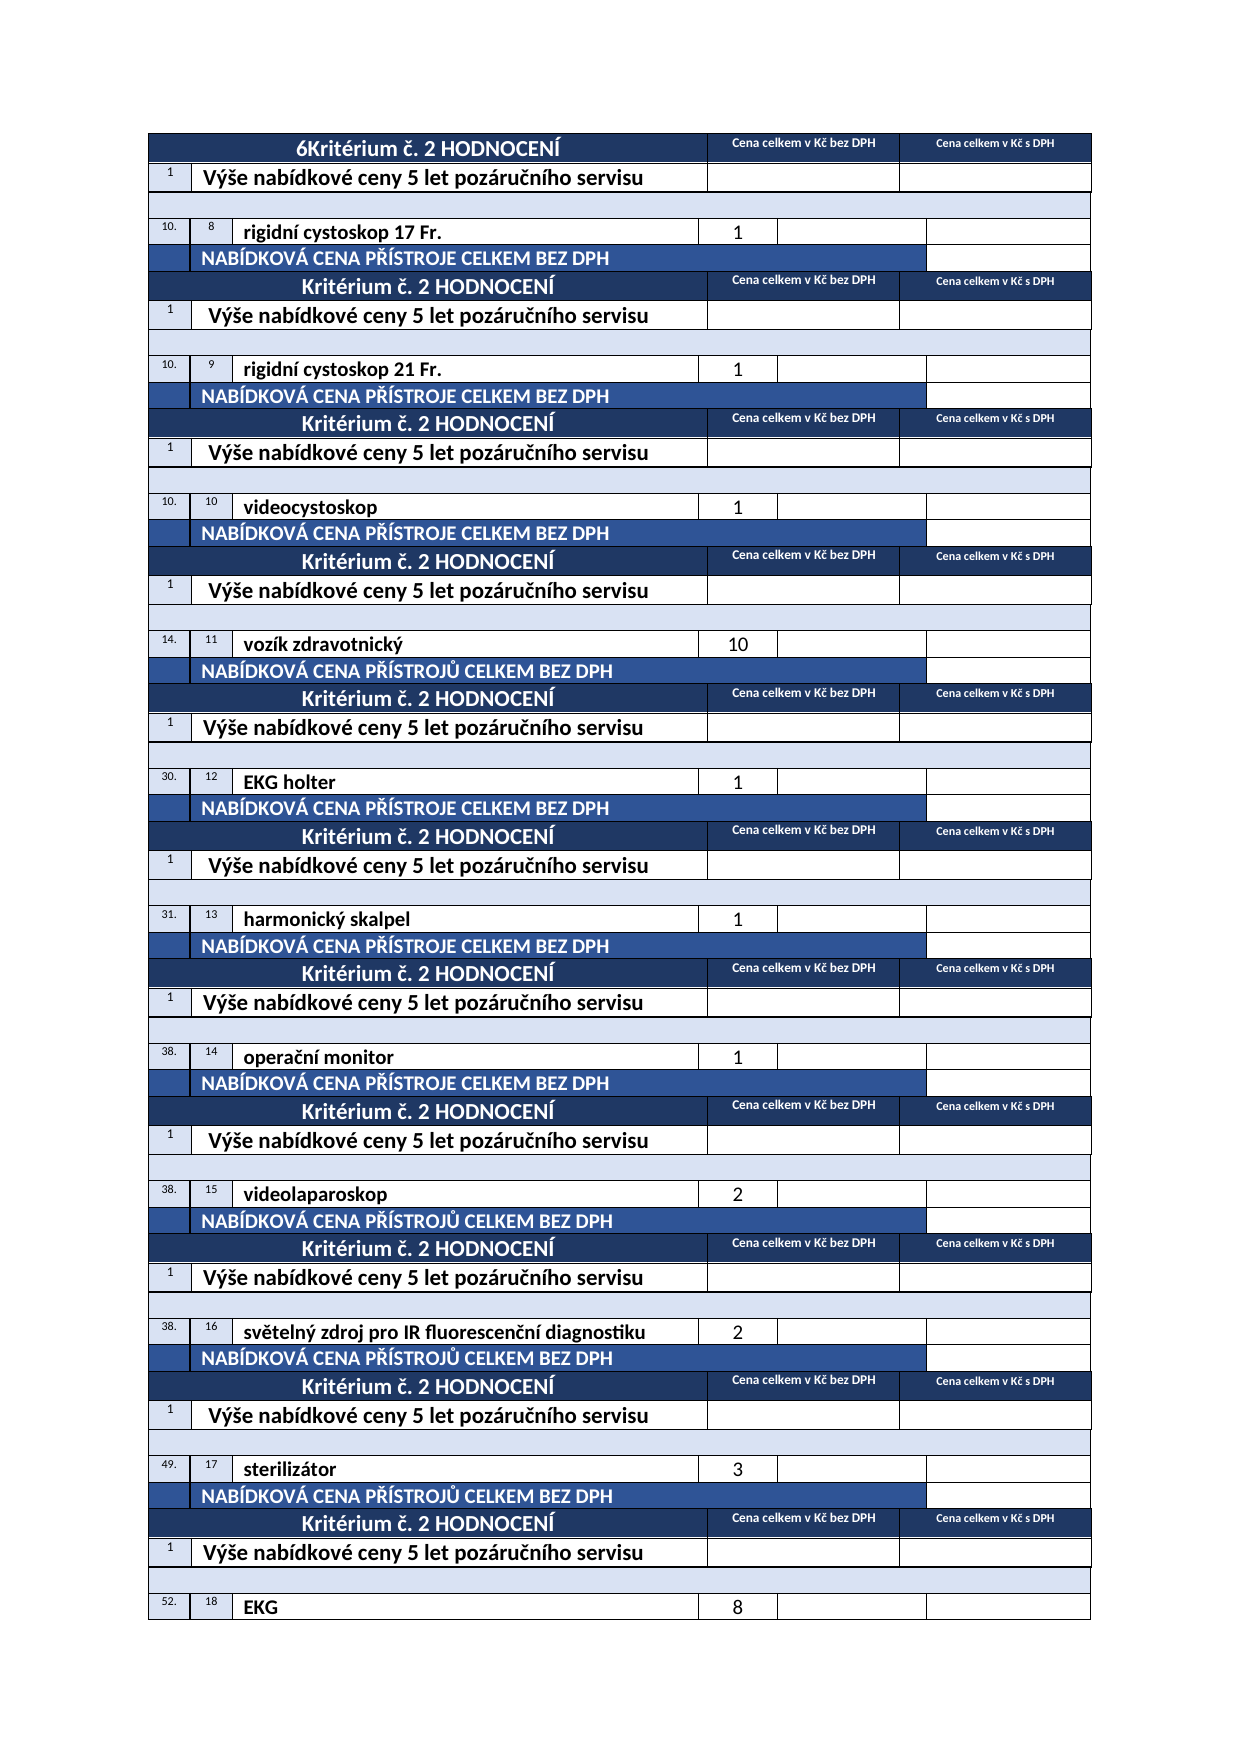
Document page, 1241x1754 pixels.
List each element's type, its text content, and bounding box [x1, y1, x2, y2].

table_cell 1 [699, 356, 777, 382]
table_cell 10. [149, 494, 189, 519]
table_cell [927, 1319, 1090, 1344]
table_cell [927, 245, 1090, 271]
table_cell Kritérium č. 2 HODNOCENÍ [149, 1372, 707, 1400]
table_cell 1 [149, 1401, 191, 1429]
table_cell Výše nabídkové ceny 5 let pozáručního servisu [192, 439, 707, 466]
table_cell 1 [149, 989, 191, 1016]
table_cell [778, 1319, 926, 1344]
table_cell [900, 164, 1091, 191]
table_cell Výše nabídkové ceny 5 let pozáručního servisu [192, 989, 707, 1016]
table_cell sterilizátor [233, 1456, 698, 1482]
table_cell [149, 743, 1090, 768]
table_cell Výše nabídkové ceny 5 let pozáručního servisu [192, 1401, 707, 1429]
table_cell 1 [149, 301, 191, 329]
table_cell Cena celkem v Kč s DPH [900, 822, 1091, 850]
table_cell [149, 1293, 1090, 1318]
table_cell 30. [149, 769, 189, 794]
table_cell 1 [149, 576, 191, 604]
table_cell [778, 1456, 926, 1482]
table_cell [149, 193, 1090, 218]
table_cell NABÍDKOVÁ CENA PŘÍSTROJE CELKEM BEZ DPH [191, 933, 926, 958]
table_cell [708, 1126, 899, 1154]
table_cell [927, 795, 1090, 821]
table_cell 38. [149, 1181, 189, 1207]
table_cell 2 [699, 1181, 777, 1207]
table_cell Cena celkem v Kč s DPH [900, 1234, 1091, 1262]
table_cell Výše nabídkové ceny 5 let pozáručního servisu [192, 576, 707, 604]
table_cell [900, 1539, 1091, 1566]
table_cell Kritérium č. 2 HODNOCENÍ [149, 1509, 707, 1537]
table_cell Kritérium č. 2 HODNOCENÍ [149, 272, 707, 300]
table_cell [708, 439, 899, 466]
table_cell [927, 1456, 1090, 1482]
table_cell 1 [149, 851, 191, 879]
table_cell Cena celkem v Kč bez DPH [708, 959, 899, 987]
table_cell [778, 906, 926, 932]
table_cell Kritérium č. 2 HODNOCENÍ [149, 547, 707, 575]
table_cell [927, 494, 1090, 519]
table_cell Cena celkem v Kč s DPH [900, 1097, 1091, 1125]
table_cell videocystoskop [233, 494, 698, 519]
table_cell Cena celkem v Kč bez DPH [708, 272, 899, 300]
table_cell [149, 933, 189, 958]
table_cell Cena celkem v Kč s DPH [900, 134, 1091, 162]
table_cell rigidní cystoskop 21 Fr. [233, 356, 698, 382]
table_cell [778, 1181, 926, 1207]
table_cell [149, 605, 1090, 630]
table_cell 2 [699, 1319, 777, 1344]
table_cell [927, 383, 1090, 408]
table_cell 1 [699, 494, 777, 519]
table_cell Výše nabídkové ceny 5 let pozáručního servisu [192, 1126, 707, 1154]
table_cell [192, 164, 707, 191]
table_cell [900, 576, 1091, 604]
table_cell 38. [149, 1319, 189, 1344]
table_cell Cena celkem v Kč bez DPH [708, 134, 899, 162]
table_cell [149, 1568, 1090, 1593]
table_cell harmonický skalpel [233, 906, 698, 932]
table_cell Výše nabídkové ceny 5 let pozáručního servisu [192, 301, 707, 329]
table_cell 1 [149, 714, 191, 741]
table_cell [927, 219, 1090, 244]
table_cell Cena celkem v Kč s DPH [900, 959, 1091, 987]
table_cell Výše nabídkové ceny 5 let pozáručního servisu [192, 851, 707, 879]
table_cell Kritérium č. 2 HODNOCENÍ [149, 684, 707, 712]
table_cell [708, 1264, 899, 1291]
table_cell [900, 301, 1091, 329]
table_cell [708, 576, 899, 604]
table_cell 8 [699, 1594, 777, 1619]
table_cell NABÍDKOVÁ CENA PŘÍSTROJŮ CELKEM BEZ DPH [191, 1208, 926, 1233]
table_cell [900, 1264, 1091, 1291]
table_cell 1 [699, 219, 777, 244]
table_cell [708, 989, 899, 1016]
table_cell [778, 1044, 926, 1069]
table_cell Cena celkem v Kč bez DPH [708, 547, 899, 575]
table_cell NABÍDKOVÁ CENA PŘÍSTROJE CELKEM BEZ DPH [191, 795, 926, 821]
table_cell [778, 769, 926, 794]
table_cell Cena celkem v Kč bez DPH [708, 1097, 899, 1125]
table_cell EKG [233, 1594, 698, 1619]
table_cell Cena celkem v Kč s DPH [900, 272, 1091, 300]
table_cell Kritérium č. 2 HODNOCENÍ [149, 822, 707, 850]
table_cell [149, 468, 1090, 493]
table_cell 1 [699, 906, 777, 932]
table_cell 31. [149, 906, 189, 932]
table_cell 10 [191, 494, 232, 519]
table_cell [149, 1483, 189, 1508]
table_cell Cena celkem v Kč bez DPH [708, 409, 899, 437]
table_cell Cena celkem v Kč bez DPH [708, 684, 899, 712]
table_cell 17 [191, 1456, 232, 1482]
table_cell [149, 1345, 189, 1371]
table_cell videolaparoskop [233, 1181, 698, 1207]
table_cell [708, 301, 899, 329]
table_cell 9 [191, 356, 232, 382]
table_cell [708, 1401, 899, 1429]
table_cell NABÍDKOVÁ CENA PŘÍSTROJE CELKEM BEZ DPH [191, 520, 926, 546]
table_cell [927, 520, 1090, 546]
table_cell [149, 383, 189, 408]
table_cell 38. [149, 1044, 189, 1069]
table_cell 14. [149, 631, 189, 657]
table_cell [149, 795, 189, 821]
table_cell 18 [191, 1594, 232, 1619]
table_cell [149, 1018, 1090, 1043]
table_cell Kritérium č. 2 HODNOCENÍ [149, 1234, 707, 1262]
table_cell [900, 714, 1091, 741]
table_cell [778, 219, 926, 244]
table_cell [927, 1044, 1090, 1069]
table_cell 1 [149, 439, 191, 466]
table_cell 10. [149, 356, 189, 382]
table_cell Cena celkem v Kč s DPH [900, 409, 1091, 437]
table_cell 1 [149, 1264, 191, 1291]
table_cell [927, 1208, 1090, 1233]
table_cell [778, 631, 926, 657]
table_cell [149, 1430, 1090, 1455]
table_cell 8 [191, 219, 232, 244]
table_cell [927, 906, 1090, 932]
table_cell [149, 880, 1090, 905]
table_cell [708, 851, 899, 879]
table_cell Cena celkem v Kč bez DPH [708, 1234, 899, 1262]
table_cell Kritérium č. 2 HODNOCENÍ [149, 409, 707, 437]
table_cell 1 [149, 164, 191, 191]
table_cell Cena celkem v Kč bez DPH [708, 1509, 899, 1537]
table_cell [149, 520, 189, 546]
table_cell [149, 1155, 1090, 1180]
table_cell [192, 1539, 707, 1566]
table_cell Výše nabídkové ceny 5 let pozáručního servisu [192, 714, 707, 741]
table_cell [708, 1539, 899, 1566]
table_cell [927, 1483, 1090, 1508]
table_cell [778, 1594, 926, 1619]
table_cell [927, 356, 1090, 382]
table_cell [900, 1401, 1091, 1429]
table_cell 1 [699, 769, 777, 794]
table_cell 16 [191, 1319, 232, 1344]
table_cell 52. [149, 1594, 189, 1619]
table_cell [927, 1181, 1090, 1207]
table_cell [900, 989, 1091, 1016]
table_cell 49. [149, 1456, 189, 1482]
table_cell 1 [149, 1126, 191, 1154]
table_cell NABÍDKOVÁ CENA PŘÍSTROJE CELKEM BEZ DPH [191, 383, 926, 408]
table_cell 1 [699, 1044, 777, 1069]
table_cell [778, 494, 926, 519]
table_cell [149, 330, 1090, 355]
table_cell Výše nabídkové ceny 5 let pozáručního servisu [192, 1264, 707, 1291]
table_cell vozík zdravotnický [233, 631, 698, 657]
table_cell [708, 714, 899, 741]
table_cell rigidní cystoskop 17 Fr. [233, 219, 698, 244]
table_cell [927, 769, 1090, 794]
table_cell Cena celkem v Kč bez DPH [708, 1372, 899, 1400]
table_cell NABÍDKOVÁ CENA PŘÍSTROJE CELKEM BEZ DPH [191, 245, 926, 271]
table_cell 11 [191, 631, 232, 657]
table_cell [149, 658, 189, 683]
table_cell Cena celkem v Kč s DPH [900, 1509, 1091, 1537]
table_cell NABÍDKOVÁ CENA PŘÍSTROJŮ CELKEM BEZ DPH [191, 1345, 926, 1371]
table_cell 6Kritérium č. 2 HODNOCENÍ [149, 134, 707, 162]
table_cell 1 [149, 1539, 191, 1566]
table_cell [900, 439, 1091, 466]
table_cell [708, 164, 899, 191]
table_cell 10 [699, 631, 777, 657]
table_cell [149, 1208, 189, 1233]
table_cell [927, 1345, 1090, 1371]
table_cell 14 [191, 1044, 232, 1069]
table_cell 3 [699, 1456, 777, 1482]
table_cell 10. [149, 219, 189, 244]
table_cell NABÍDKOVÁ CENA PŘÍSTROJŮ CELKEM BEZ DPH [191, 1483, 926, 1508]
table_cell [900, 1126, 1091, 1154]
table_cell 12 [191, 769, 232, 794]
table_cell Cena celkem v Kč bez DPH [708, 822, 899, 850]
table_cell 15 [191, 1181, 232, 1207]
table_cell NABÍDKOVÁ CENA PŘÍSTROJE CELKEM BEZ DPH [191, 1070, 926, 1096]
table_cell [927, 658, 1090, 683]
table_cell operační monitor [233, 1044, 698, 1069]
table_cell [927, 1070, 1090, 1096]
table_cell EKG holter [233, 769, 698, 794]
table_cell Kritérium č. 2 HODNOCENÍ [149, 1097, 707, 1125]
table_cell Cena celkem v Kč s DPH [900, 1372, 1091, 1400]
table_cell [778, 356, 926, 382]
table_cell [900, 851, 1091, 879]
table_cell Cena celkem v Kč s DPH [900, 547, 1091, 575]
table_cell Cena celkem v Kč s DPH [900, 684, 1091, 712]
table_cell [927, 1594, 1090, 1619]
table_cell NABÍDKOVÁ CENA PŘÍSTROJŮ CELKEM BEZ DPH [191, 658, 926, 683]
table_cell [927, 631, 1090, 657]
table_cell [927, 933, 1090, 958]
table_cell světelný zdroj pro IR fluorescenční diagnostiku [233, 1319, 698, 1344]
table_cell [149, 245, 189, 271]
table_cell 13 [191, 906, 232, 932]
table_cell Kritérium č. 2 HODNOCENÍ [149, 959, 707, 987]
table_cell [149, 1070, 189, 1096]
